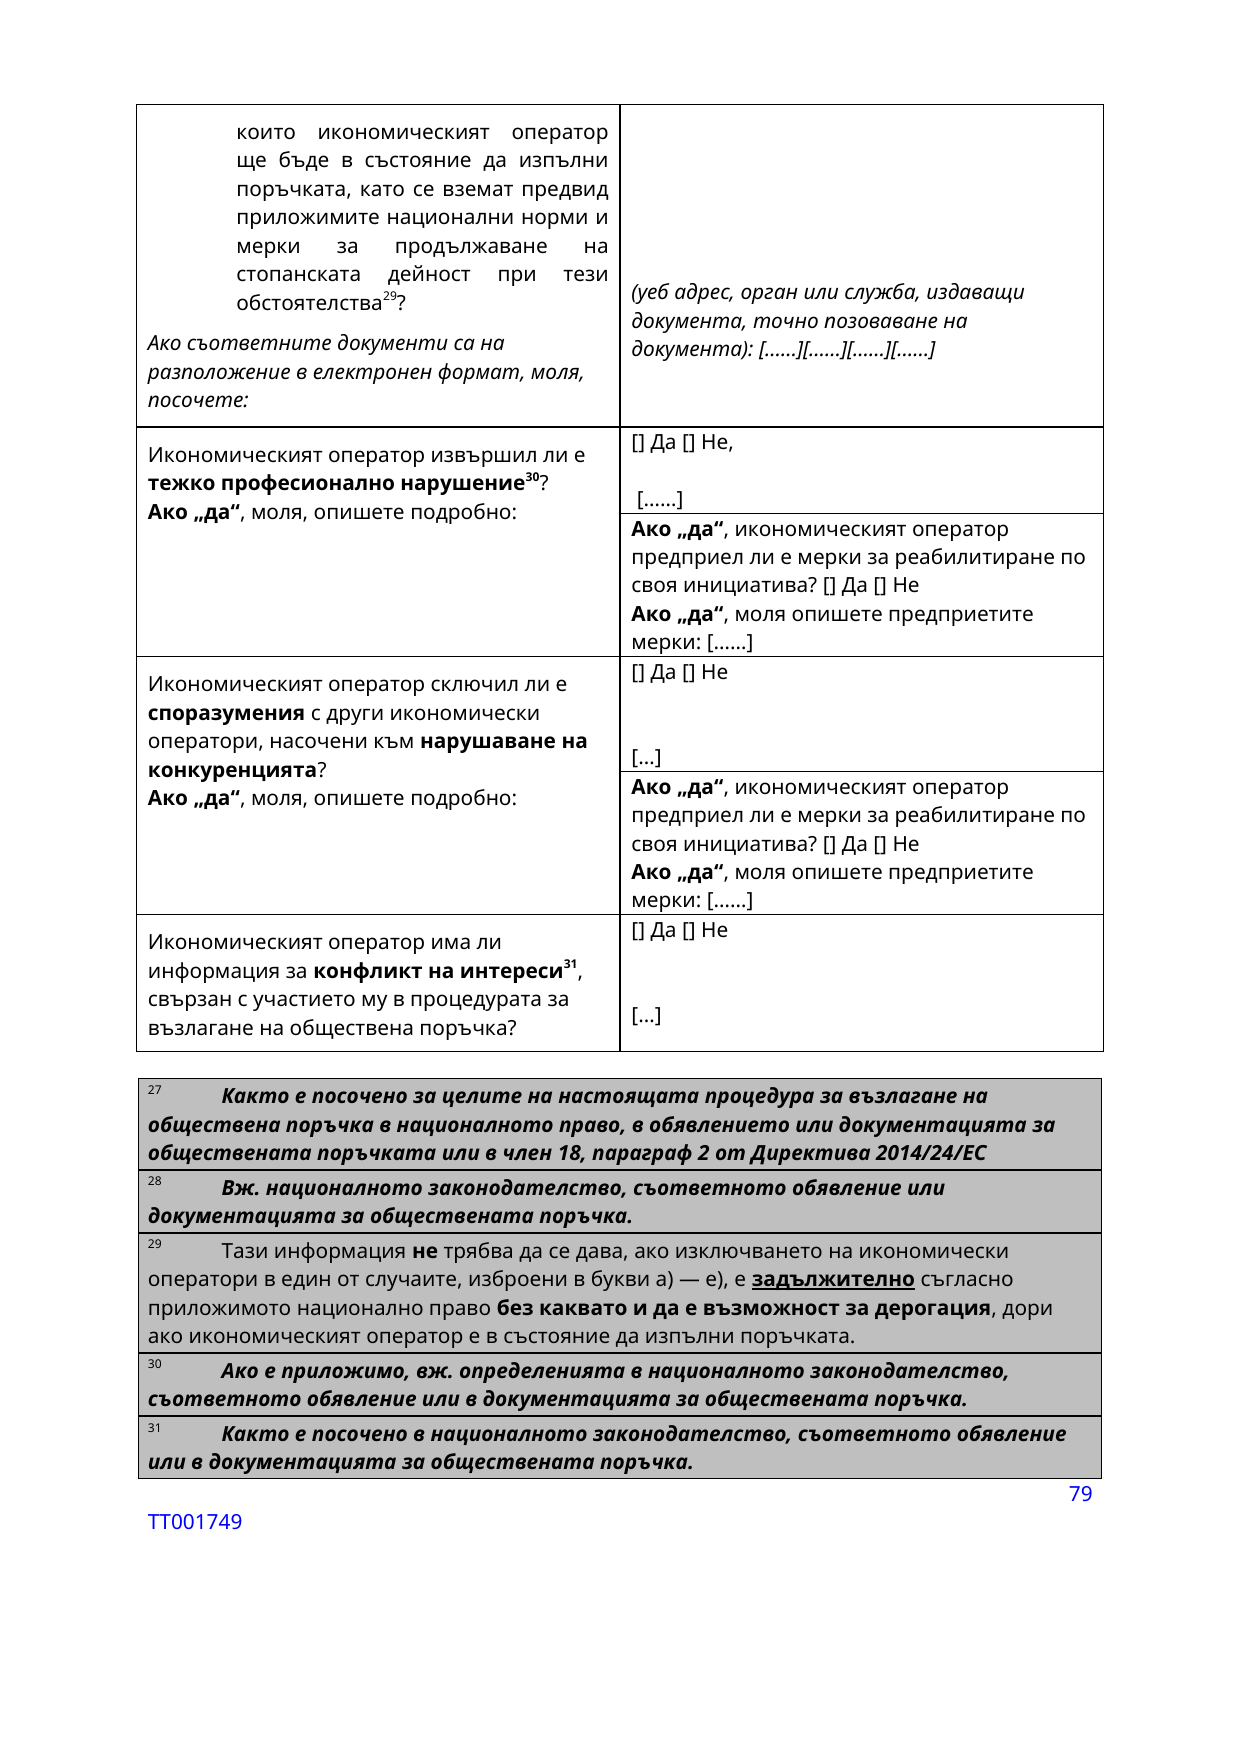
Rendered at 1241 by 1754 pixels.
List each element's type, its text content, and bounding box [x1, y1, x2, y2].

table_cell Ако „да“, икономическият оператор предприел ли е мерки за реабилитиране по своя инициатива? [] Да [] Не Ако „да“, моля опишете предприетите мерки: [……] [621, 514, 1103, 656]
table_cell [] Да [] Не […] [621, 657, 1103, 771]
table_cell [] Да [] Не, [……] [621, 428, 1103, 513]
table_cell [] Да [] Не […] [621, 915, 1103, 1051]
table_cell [621, 105, 1103, 426]
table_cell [137, 105, 619, 426]
table_cell Икономическият оператор извършил ли е тежко професионално нарушение? Ако „да“, моля, опишете подробно: [137, 428, 619, 656]
table_cell Икономическият оператор сключил ли е споразумения с други икономически оператори, насочени към нарушаване на конкуренцията? Ако „да“, моля, опишете подробно: [137, 657, 619, 914]
table_cell Икономическият оператор има ли информация за конфликт на интереси, свързан с участието му в процедурата за възлагане на обществена поръчка? Ако „да“, моля, опишете подробно: [137, 915, 619, 1051]
table_cell Ако „да“, икономическият оператор предприел ли е мерки за реабилитиране по своя инициатива? [] Да [] Не Ако „да“, моля опишете предприетите мерки: [……] [621, 772, 1103, 914]
